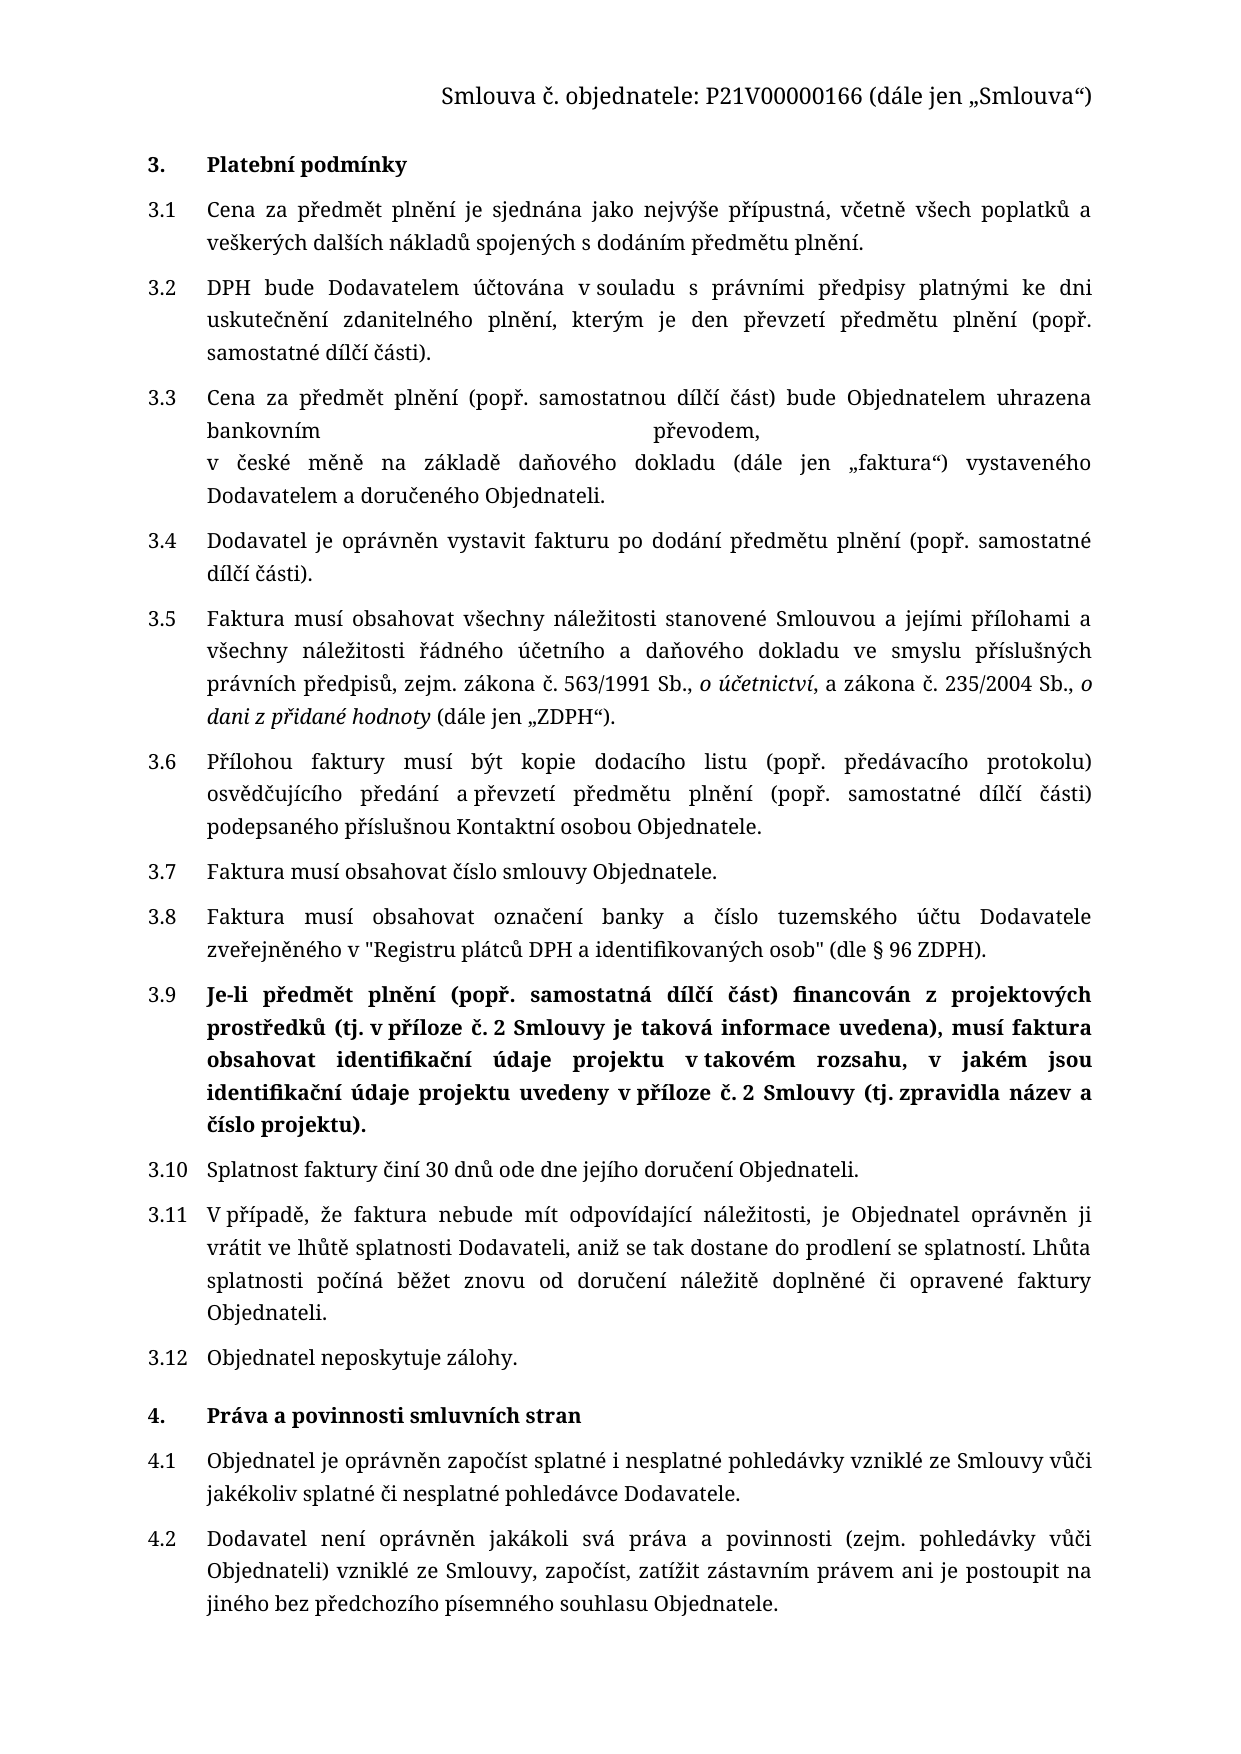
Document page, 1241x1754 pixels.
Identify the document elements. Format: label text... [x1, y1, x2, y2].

list V případě, že faktura nebude mít odpovídající náležitosti, je Objednatel oprávněn ji vrátit ve lhůtě splatnosti Dodavateli, aniž se tak dostane do prodlení se splatností. Lhůta splatnosti počíná běžet znovu od doručení náležitě doplněné či opravené faktury Objednateli. [148, 1201, 1093, 1327]
list Faktura musí obsahovat číslo smlouvy Objednatele. [148, 857, 1093, 886]
list Faktura musí obsahovat označení banky a číslo tuzemského účtu Dodavatele zveřejněného v "Registru plátců DPH a identifikovaných osob" (dle § 96 ZDPH). [148, 902, 1093, 963]
list Objednatel je oprávněn započíst splatné i nesplatné pohledávky vzniklé ze Smlouvy vůči jakékoliv splatné či nesplatné pohledávce Dodavatele. [148, 1446, 1093, 1507]
list Přílohou faktury musí být kopie dodacího listu (popř. předávacího protokolu) osvědčujícího předání a převzetí předmětu plnění (popř. samostatné dílčí části) podepsaného příslušnou Kontaktní osobou Objednatele. [148, 747, 1093, 841]
list Platební podmínky [148, 150, 1093, 179]
list Dodavatel je oprávněn vystavit fakturu po dodání předmětu plnění (popř. samostatné dílčí části). [148, 526, 1093, 587]
list Práva a povinnosti smluvních stran [148, 1401, 1093, 1429]
list Dodavatel není oprávněn jakákoli svá práva a povinnosti (zejm. pohledávky vůči Objednateli) vzniklé ze Smlouvy, započíst, zatížit zástavním právem ani je postoupit na jiného bez předchozího písemného souhlasu Objednatele. [148, 1524, 1093, 1618]
list Cena za předmět plnění (popř. samostatnou dílčí část) bude Objednatelem uhrazena bankovním převodem, v české měně na základě daňového dokladu (dále jen „faktura“) vystaveného Dodavatelem a doručeného Objednateli. [148, 383, 1093, 509]
list Splatnost faktury činí 30 dnů ode dne jejího doručení Objednateli. [148, 1156, 1093, 1184]
list Je-li předmět plnění (popř. samostatná dílčí část) financován z projektových prostředků (tj. v příloze č. 2 Smlouvy je taková informace uvedena), musí faktura obsahovat identifikační údaje projektu v takovém rozsahu, v jakém jsou identifikační údaje projektu uvedeny v příloze č. 2 Smlouvy (tj. zpravidla název a číslo projektu). [148, 980, 1093, 1139]
list Cena za předmět plnění je sjednána jako nejvýše přípustná, včetně všech poplatků a veškerých dalších nákladů spojených s dodáním předmětu plnění. [148, 195, 1093, 256]
list Objednatel neposkytuje zálohy. [148, 1343, 1093, 1372]
list Faktura musí obsahovat všechny náležitosti stanovené Smlouvou a jejími přílohami a všechny náležitosti řádného účetního a daňového dokladu ve smyslu příslušných právních předpisů, zejm. zákona č. 563/1991 Sb., o účetnictví, a zákona č. 235/2004 Sb., o dani z přidané hodnoty (dále jen „ZDPH“). [148, 604, 1093, 730]
list DPH bude Dodavatelem účtována v souladu s právními předpisy platnými ke dni uskutečnění zdanitelného plnění, kterým je den převzetí předmětu plnění (popř. samostatné dílčí části). [148, 273, 1093, 367]
